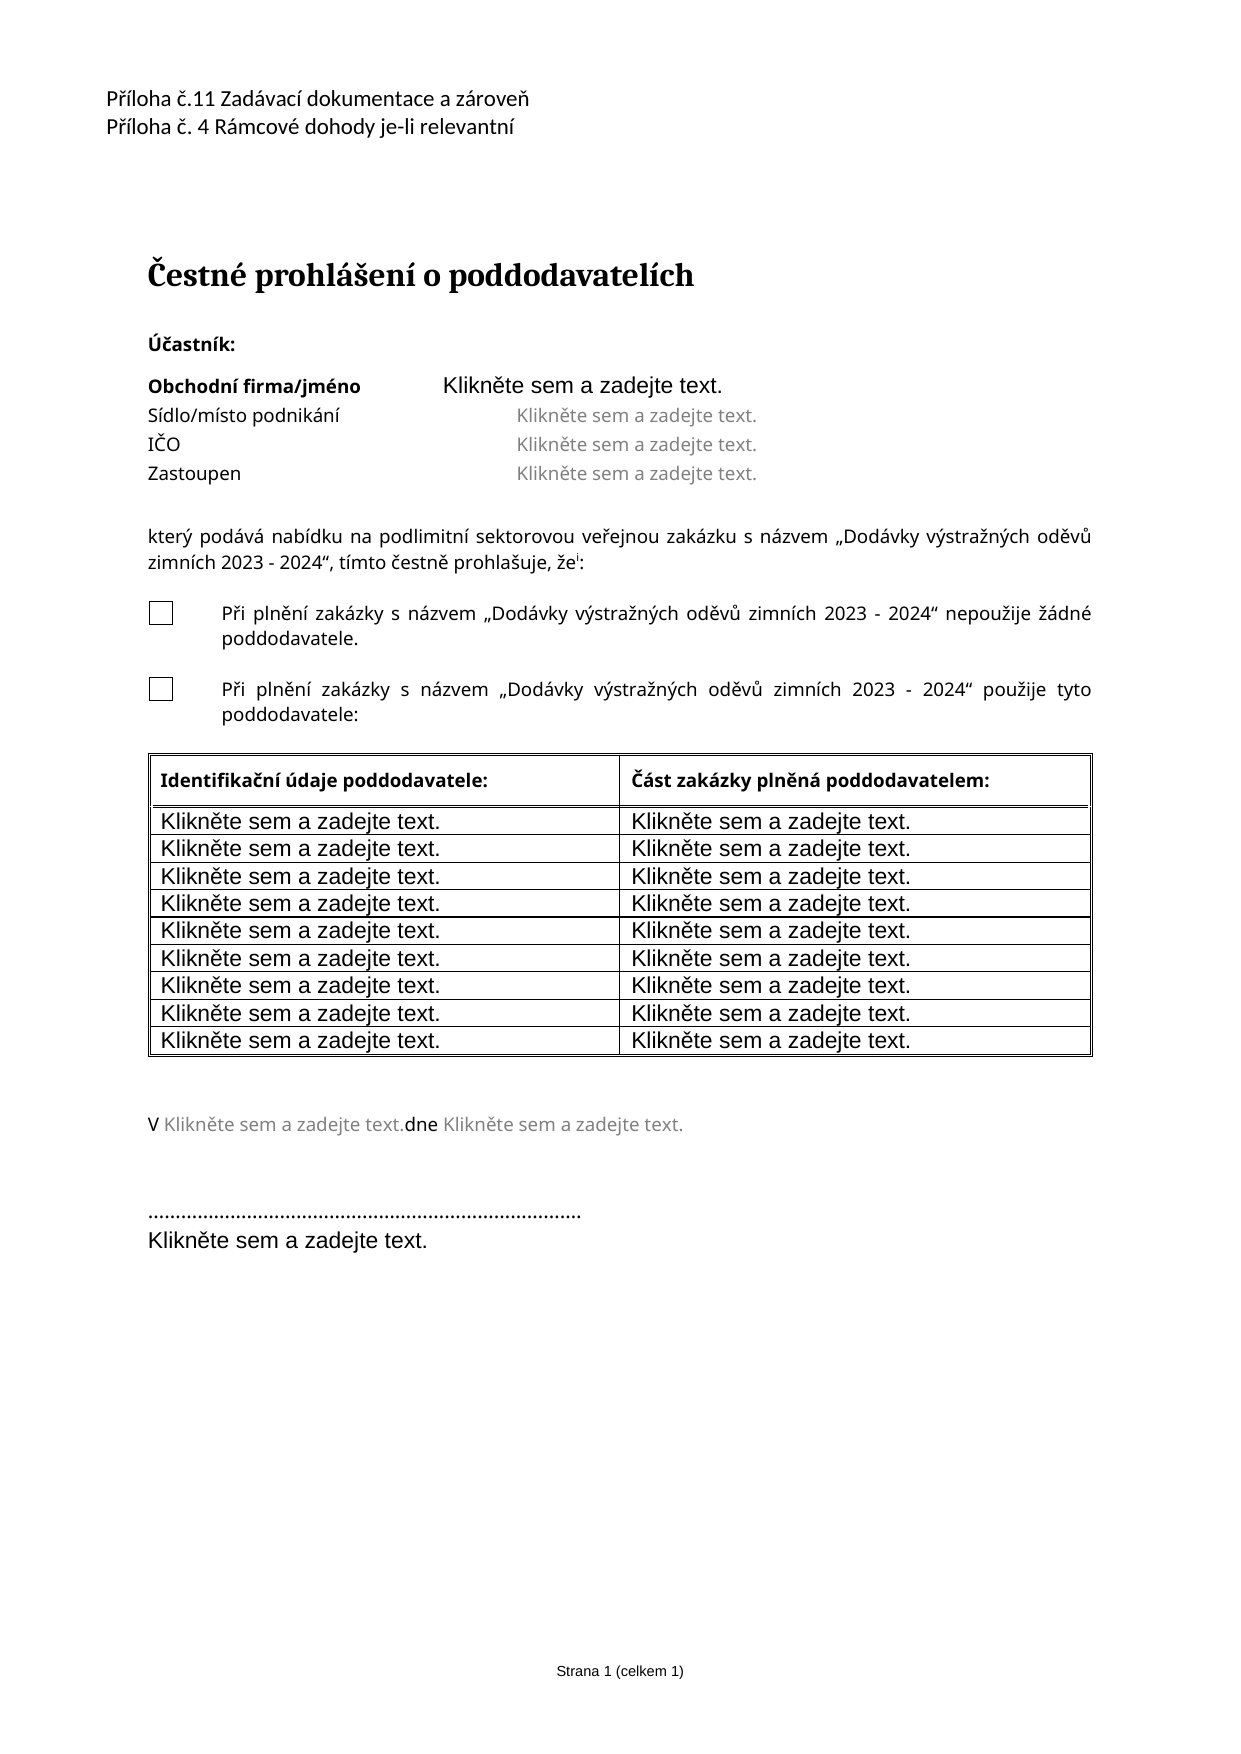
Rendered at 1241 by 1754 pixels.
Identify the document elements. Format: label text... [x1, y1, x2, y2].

text který podává nabídku na podlimitní sektorovou veřejnou zakázku s názvem „Dodávky výstražných oděvů zimních 2023 - 2024“, tímto čestně prohlašuje, že: [148, 524, 1093, 575]
text V dne [148, 1108, 1092, 1137]
text Sídlo/místo podnikání [148, 399, 1093, 428]
text ……………………………………………………………………. [148, 1195, 1092, 1224]
text Obchodní firma/jméno [148, 370, 1093, 399]
subtitle Čestné prohlášení o poddodavatelích [148, 256, 1093, 295]
text IČO [148, 428, 1093, 457]
table_header Identifikační údaje poddodavatele: [151, 756, 619, 805]
table_header Část zakázky plněná poddodavatelem: [620, 756, 1090, 805]
text Zastoupen [148, 457, 1093, 486]
text Při plnění zakázky s názvem „Dodávky výstražných oděvů zimních 2023 - 2024“ použije tyto poddodavatele: [148, 676, 1093, 727]
text Při plnění zakázky s názvem „Dodávky výstražných oděvů zimních 2023 - 2024“ nepoužije žádné poddodavatele. [148, 600, 1093, 651]
text Účastník: [148, 326, 1093, 357]
